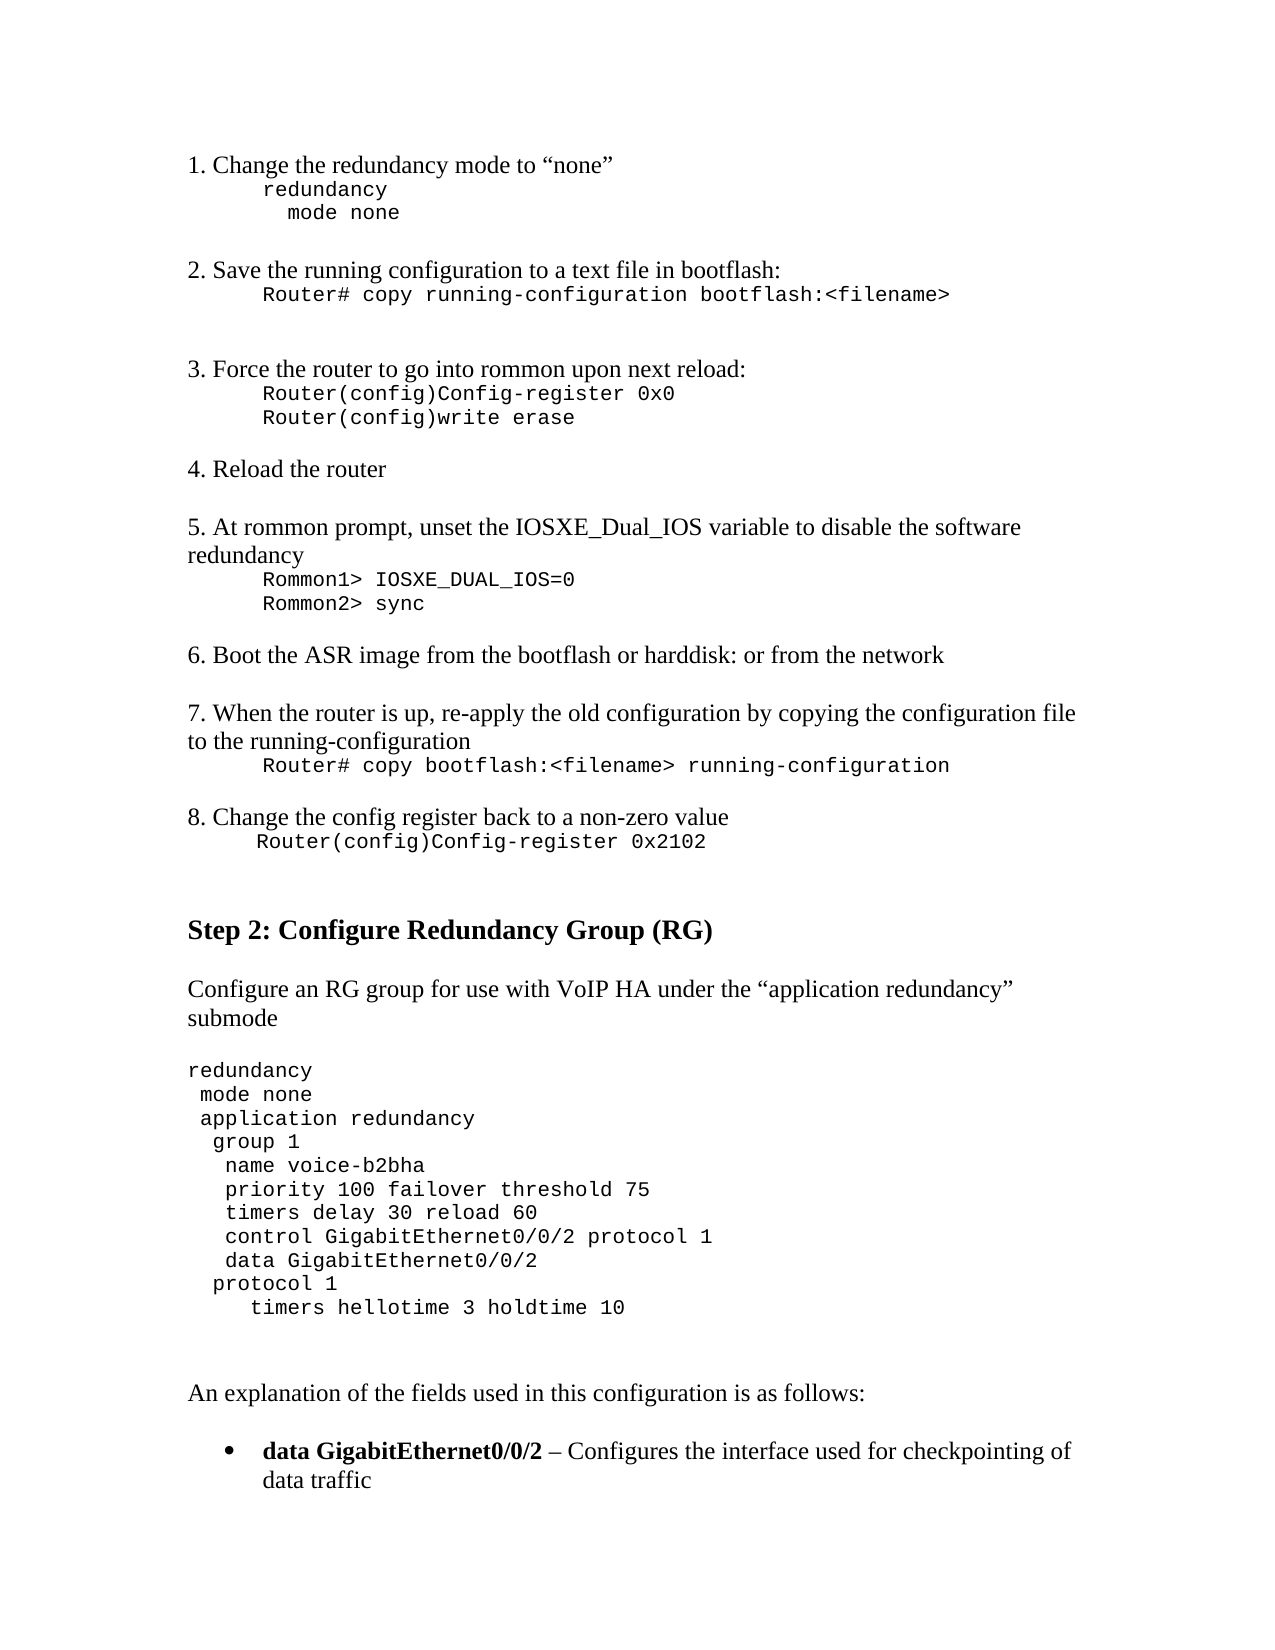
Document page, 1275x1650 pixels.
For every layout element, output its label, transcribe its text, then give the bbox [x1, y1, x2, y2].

text application redundancy [187, 1108, 1087, 1131]
list data GigabitEthernet0/0/2 – Configures the interface used for checkpointing of data traffic [225, 1436, 1087, 1493]
text 4. Reload the router [187, 454, 1087, 483]
text Router# copy running-configuration bootflash:<filename> [187, 283, 1087, 307]
text redundancy [262, 179, 1087, 202]
text 8. Change the config register back to a non-zero value [187, 802, 1087, 831]
text group 1 [187, 1131, 1087, 1155]
text Configure an RG group for use with VoIP HA under the “application redundancy” submode [187, 974, 1087, 1032]
text 7. When the router is up, re-apply the old configuration by copying the configuration file to the running-configuration [187, 698, 1087, 755]
text timers delay 30 reload 60 [187, 1202, 1087, 1226]
text Router# copy bootflash:<filename> running-configuration [187, 755, 1087, 779]
text 2. Save the running configuration to a text file in bootflash: [187, 255, 1087, 283]
text Rommon1> IOSXE_DUAL_IOS=0 [187, 569, 1087, 593]
text 1. Change the redundancy mode to “none” [187, 150, 1087, 179]
text mode none [187, 202, 1087, 226]
subtitle Step 2: Configure Redundan Group (RG) [187, 913, 1087, 945]
text 6. Boot the ASR image from the bootflash or harddisk: or from the network [187, 640, 1087, 669]
text Router(config)Config-register 0x2102 [187, 831, 1087, 855]
text data GigabitEthernet0/0/2 [187, 1250, 1087, 1273]
text An explanation of the fields used in this configuration is as follows: [187, 1378, 1087, 1407]
text 3. Force the router to go into rommon upon next reload: [187, 354, 1087, 383]
text name voice-b2bha [187, 1155, 1087, 1179]
text Rommon2> sync [187, 593, 1087, 616]
text Router(config)write erase [187, 407, 1087, 431]
text priority 100 failover threshold 75 [187, 1179, 1087, 1202]
text 5. At rommon prompt, unset the IOSXE_Dual_IOS variable to disable the software redundancy [187, 512, 1087, 569]
text Router(config)Config-register 0x0 [187, 383, 1087, 407]
text timers hellotime 3 holdtime 10 [187, 1297, 1087, 1321]
text control GigabitEthernet0/0/2 protocol 1 [187, 1226, 1087, 1250]
